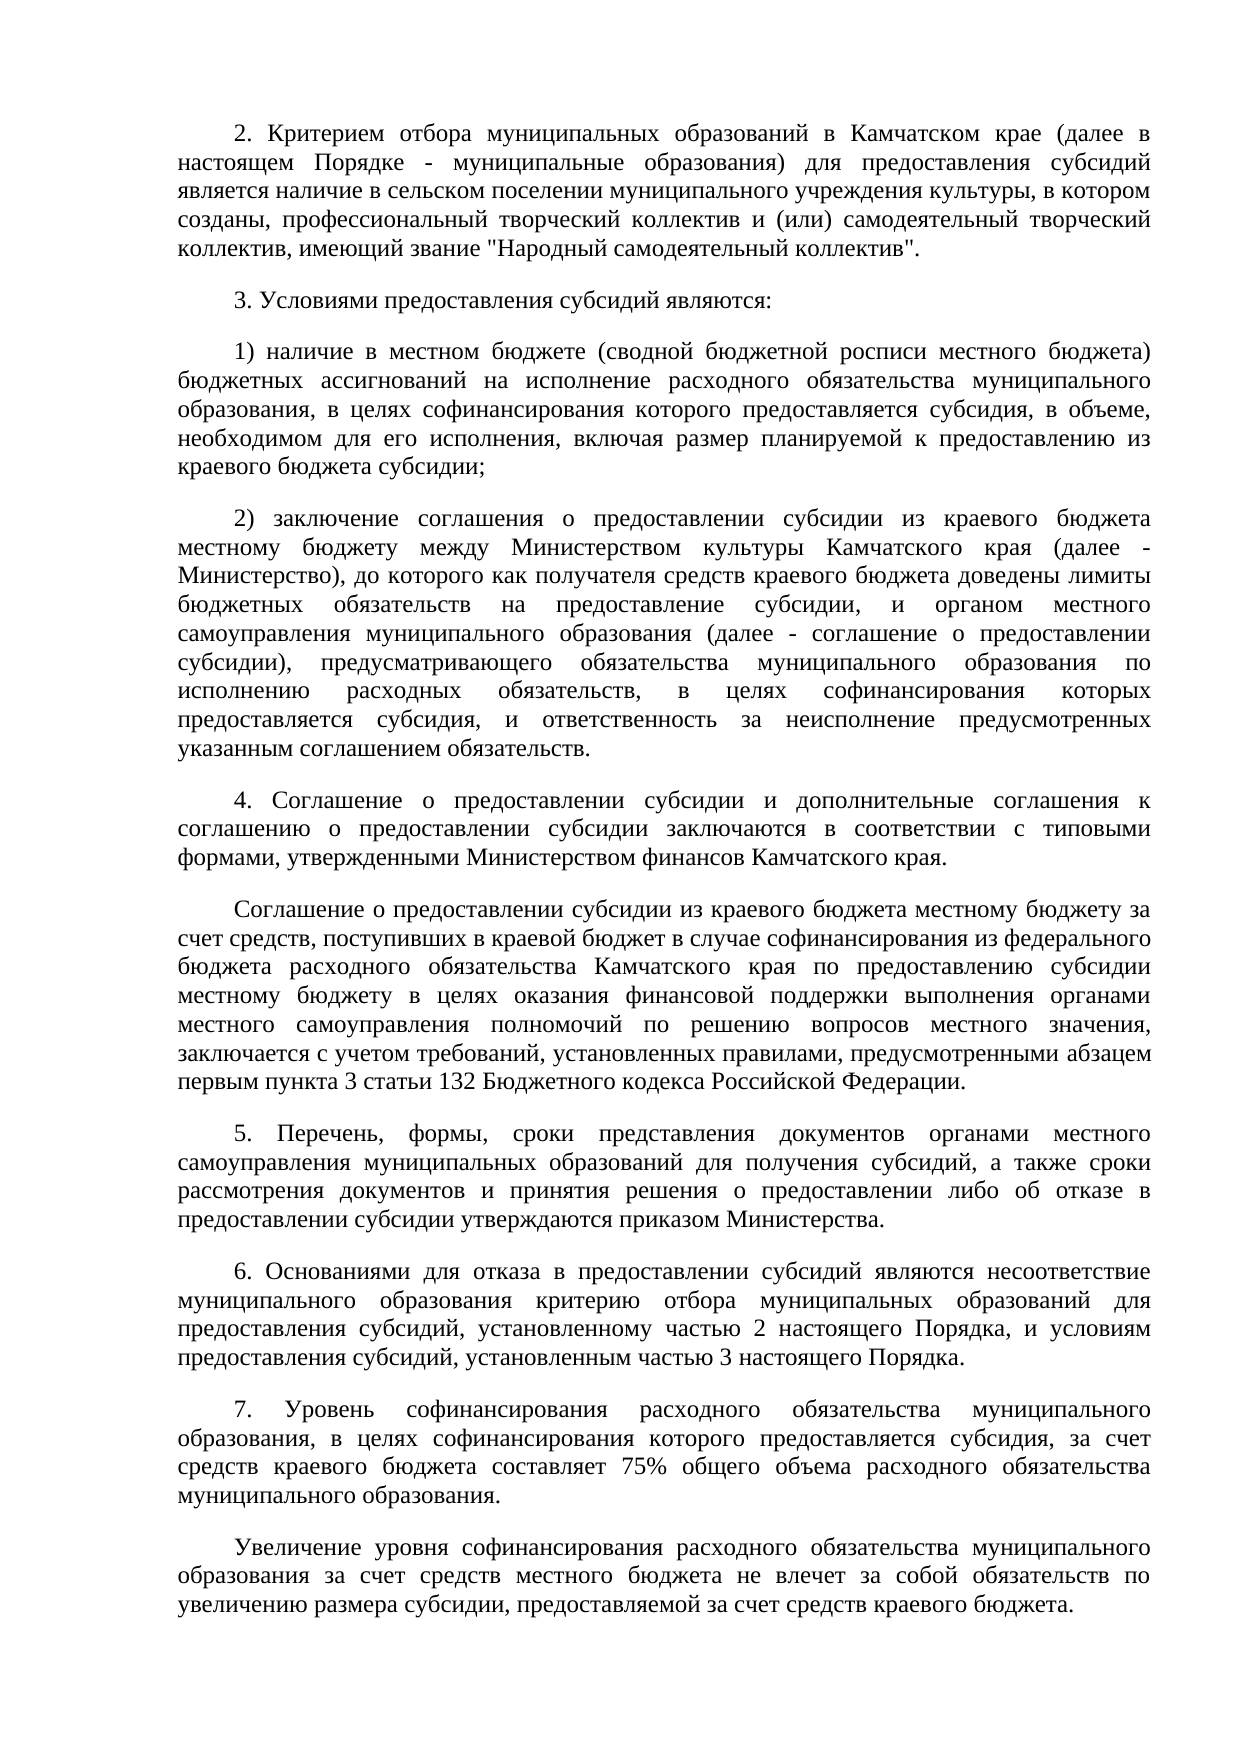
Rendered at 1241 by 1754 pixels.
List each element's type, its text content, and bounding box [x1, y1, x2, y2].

text 2) заключение соглашения о предоставлении субсидии из краевого бюджета местному бюджету между Министерством культуры Камчатского края (далее - Министерство), до которого как получателя средств краевого бюджета доведены лимиты бюджетных обязательств на предоставление субсидии, и органом местного самоуправления муниципального образования (далее - соглашение о предоставлении субсидии), предусматривающего обязательства муниципального образования по исполнению расходных обязательств, в целях софинансирования которых предоставляется субсидия, и ответственность за неисполнение предусмотренных указанным соглашением обязательств. [177, 503, 1152, 762]
text 4. Соглашение о предоставлении субсидии и дополнительные соглашения к соглашению о предоставлении субсидии заключаются в соответствии с типовыми формами, утвержденными Министерством финансов Камчатского края. [177, 785, 1152, 871]
text 5. Перечень, формы, сроки представления документов органами местного самоуправления муниципальных образований для получения субсидий, а также сроки рассмотрения документов и принятия решения о предоставлении либо об отказе в предоставлении субсидии утверждаются приказом Министерства. [177, 1118, 1152, 1233]
text Соглашение о предоставлении субсидии из краевого бюджета местному бюджету за счет средств, поступивших в краевой бюджет в случае софинансирования из федерального бюджета расходного обязательства Камчатского края по предоставлению субсидии местному бюджету в целях оказания финансовой поддержки выполнения органами местного самоуправления полномочий по решению вопросов местного значения, заключается с учетом требований, установленных правилами, предусмотренными абзацем первым пункта 3 статьи 132 Бюджетного кодекса Российской Федерации. [177, 894, 1152, 1095]
text 1) наличие в местном бюджете (сводной бюджетной росписи местного бюджета) бюджетных ассигнований на исполнение расходного обязательства муниципального образования, в целях софинансирования которого предоставляется субсидия, в объеме, необходимом для его исполнения, включая размер планируемой к предоставлению из краевого бюджета субсидии; [177, 336, 1152, 480]
text 2. Критерием отбора муниципальных образований в Камчатском крае (далее в настоящем Порядке - муниципальные образования) для предоставления субсидий является наличие в сельском поселении муниципального учреждения культуры, в котором созданы, профессиональный творческий коллектив и (или) самодеятельный творческий коллектив, имеющий звание "Народный самодеятельный коллектив". [177, 118, 1152, 262]
text 3. Условиями предоставления субсидий являются: [177, 285, 1152, 313]
text 6. Основаниями для отказа в предоставлении субсидий являются несоответствие муниципального образования критерию отбора муниципальных образований для предоставления субсидий, установленному частью 2 настоящего Порядка, и условиям предоставления субсидий, установленным частью 3 настоящего Порядка. [177, 1256, 1152, 1371]
text 7. Уровень софинансирования расходного обязательства муниципального образования, в целях софинансирования которого предоставляется субсидия, за счет средств краевого бюджета составляет 75% общего объема расходного обязательства муниципального образования. [177, 1394, 1152, 1509]
text Увеличение уровня софинансирования расходного обязательства муниципального образования за счет средств местного бюджета не влечет за собой обязательств по увеличению размера субсидии, предоставляемой за счет средств краевого бюджета. [177, 1532, 1152, 1618]
